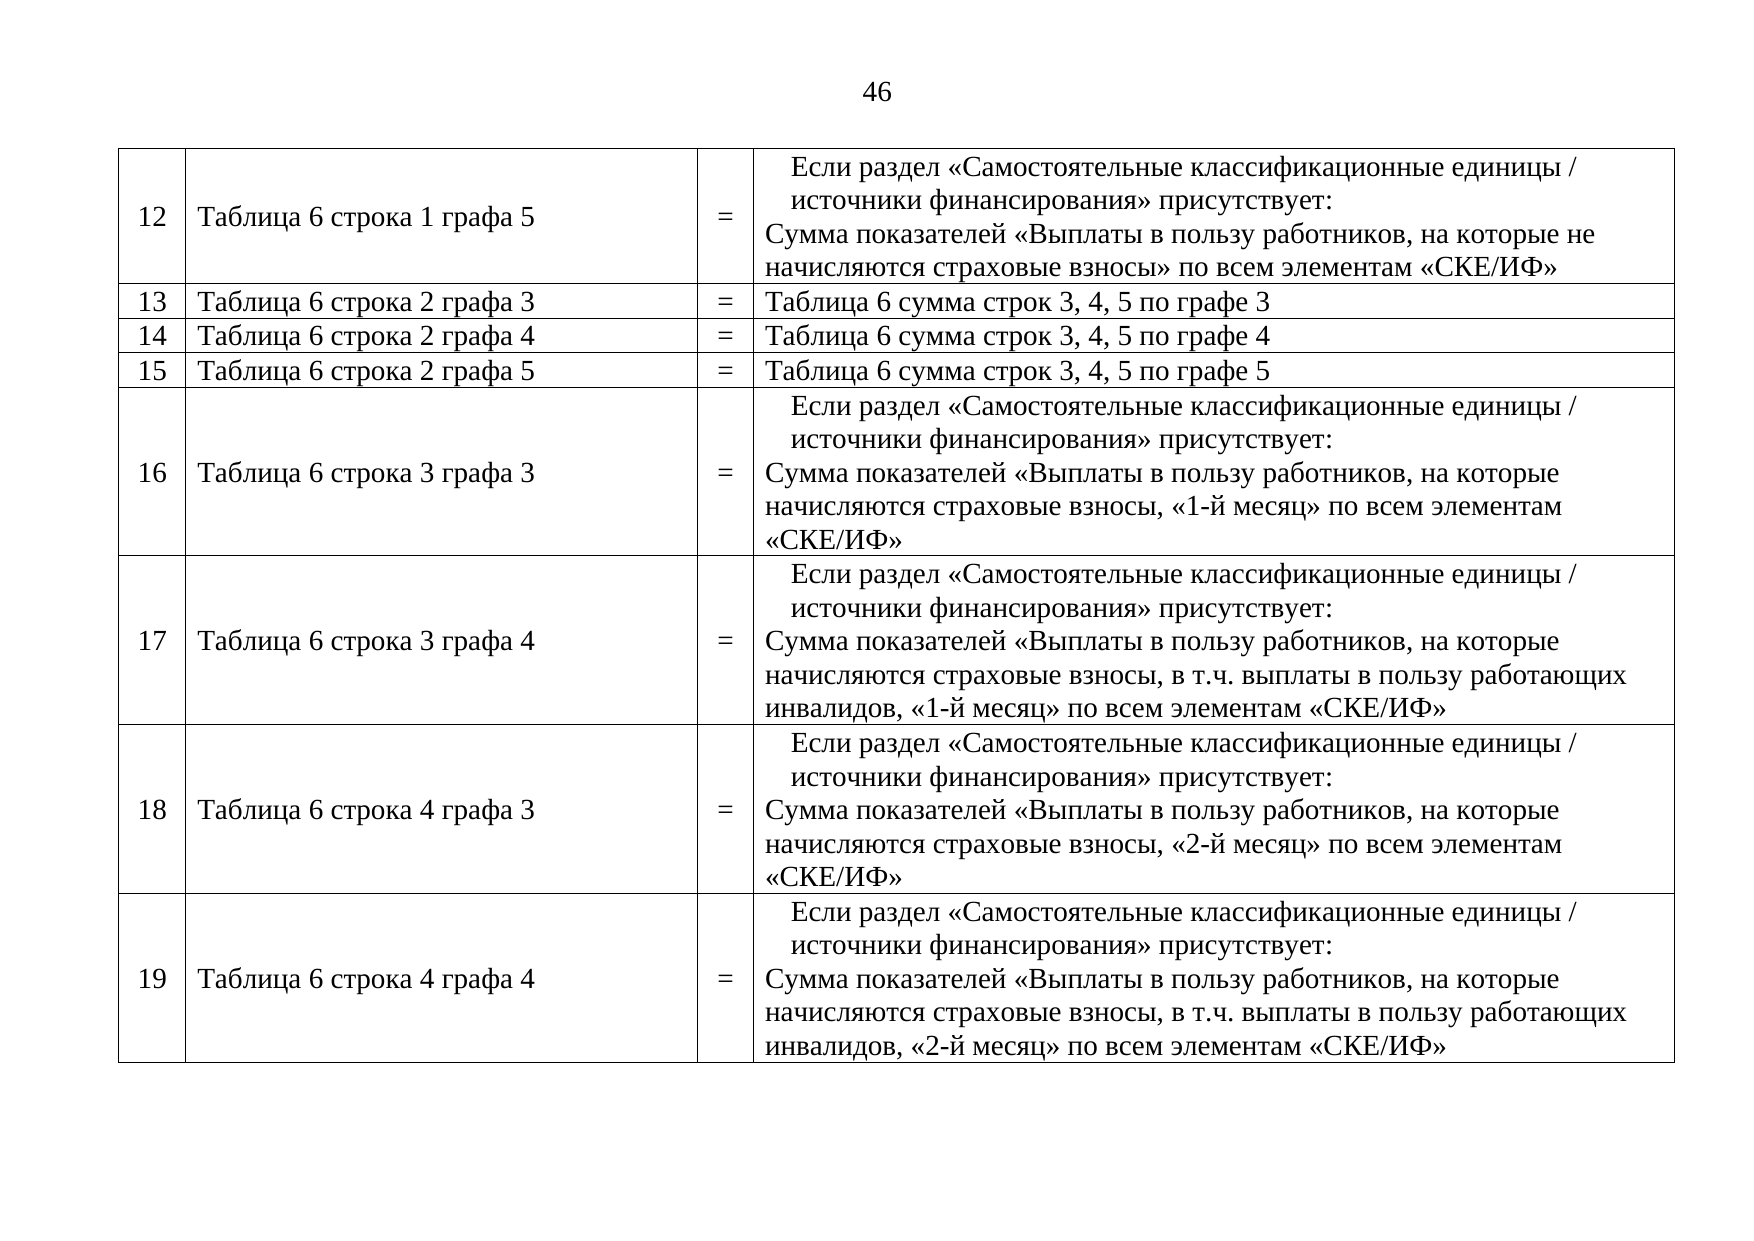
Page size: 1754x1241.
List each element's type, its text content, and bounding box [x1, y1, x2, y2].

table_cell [186, 149, 697, 283]
table_cell 19 [119, 894, 185, 1062]
table_cell Если раздел «Самостоятельные классификационные единицы / источники финансирования» присутствует: Сумма показателей «Выплаты в пользу работников, на которые начисляются страховые взносы, «1-й месяц» по всем элементам «СКЕ/ИФ» [754, 388, 1674, 555]
table_cell = [698, 725, 753, 893]
table_cell Таблица 6 строка 2 графа 3 [186, 284, 697, 317]
table_cell Если раздел «Самостоятельные классификационные единицы / источники финансирования» присутствует: Сумма показателей «Выплаты в пользу работников, на которые начисляются страховые взносы, в т.ч. выплаты в пользу работающих инвалидов, «1-й месяц» по всем элементам «СКЕ/ИФ» [754, 556, 1674, 724]
table_cell Таблица 6 сумма строк 3, 4, 5 по графе 5 [754, 353, 1674, 387]
table_cell 12 [119, 149, 185, 283]
table_cell = [698, 894, 753, 1062]
table_cell 16 [119, 388, 185, 555]
table_cell Таблица 6 строка 2 графа 5 [186, 353, 697, 387]
table_cell = [698, 353, 753, 387]
table_cell 14 [119, 319, 185, 352]
table_cell = [698, 556, 753, 724]
table_cell Таблица 6 строка 4 графа 4 [186, 894, 697, 1062]
table_cell 13 [119, 284, 185, 317]
table_cell Таблица 6 строка 3 графа 3 [186, 388, 697, 555]
table_cell = [698, 388, 753, 555]
table_cell = [698, 319, 753, 352]
table_cell Если раздел «Самостоятельные классификационные единицы / источники финансирования» присутствует: Сумма показателей «Выплаты в пользу работников, на которые начисляются страховые взносы, в т.ч. выплаты в пользу работающих инвалидов, «2-й месяц» по всем элементам «СКЕ/ИФ» [754, 894, 1674, 1062]
table_cell Таблица 6 сумма строк 3, 4, 5 по графе 3 [754, 284, 1674, 317]
table_cell Если раздел «Самостоятельные классификационные единицы / источники финансирования» присутствует: Сумма показателей «Выплаты в пользу работников, на которые начисляются страховые взносы, «2-й месяц» по всем элементам «СКЕ/ИФ» [754, 725, 1674, 893]
table_cell 15 [119, 353, 185, 387]
table_cell Таблица 6 строка 4 графа 3 [186, 725, 697, 893]
table_cell Таблица 6 строка 3 графа 4 [186, 556, 697, 724]
table_cell 18 [119, 725, 185, 893]
table_cell Если раздел «Самостоятельные классификационные единицы / источники финансирования» присутствует: Сумма показателей «Выплаты в пользу работников, на которые не начисляются страховые взносы» по всем элементам «СКЕ/ИФ» [754, 149, 1674, 283]
table_cell = [698, 284, 753, 317]
table_cell = [698, 149, 753, 283]
table_cell 17 [119, 556, 185, 724]
table_cell Таблица 6 сумма строк 3, 4, 5 по графе 4 [754, 319, 1674, 352]
table_cell Таблица 6 строка 2 графа 4 [186, 319, 697, 352]
